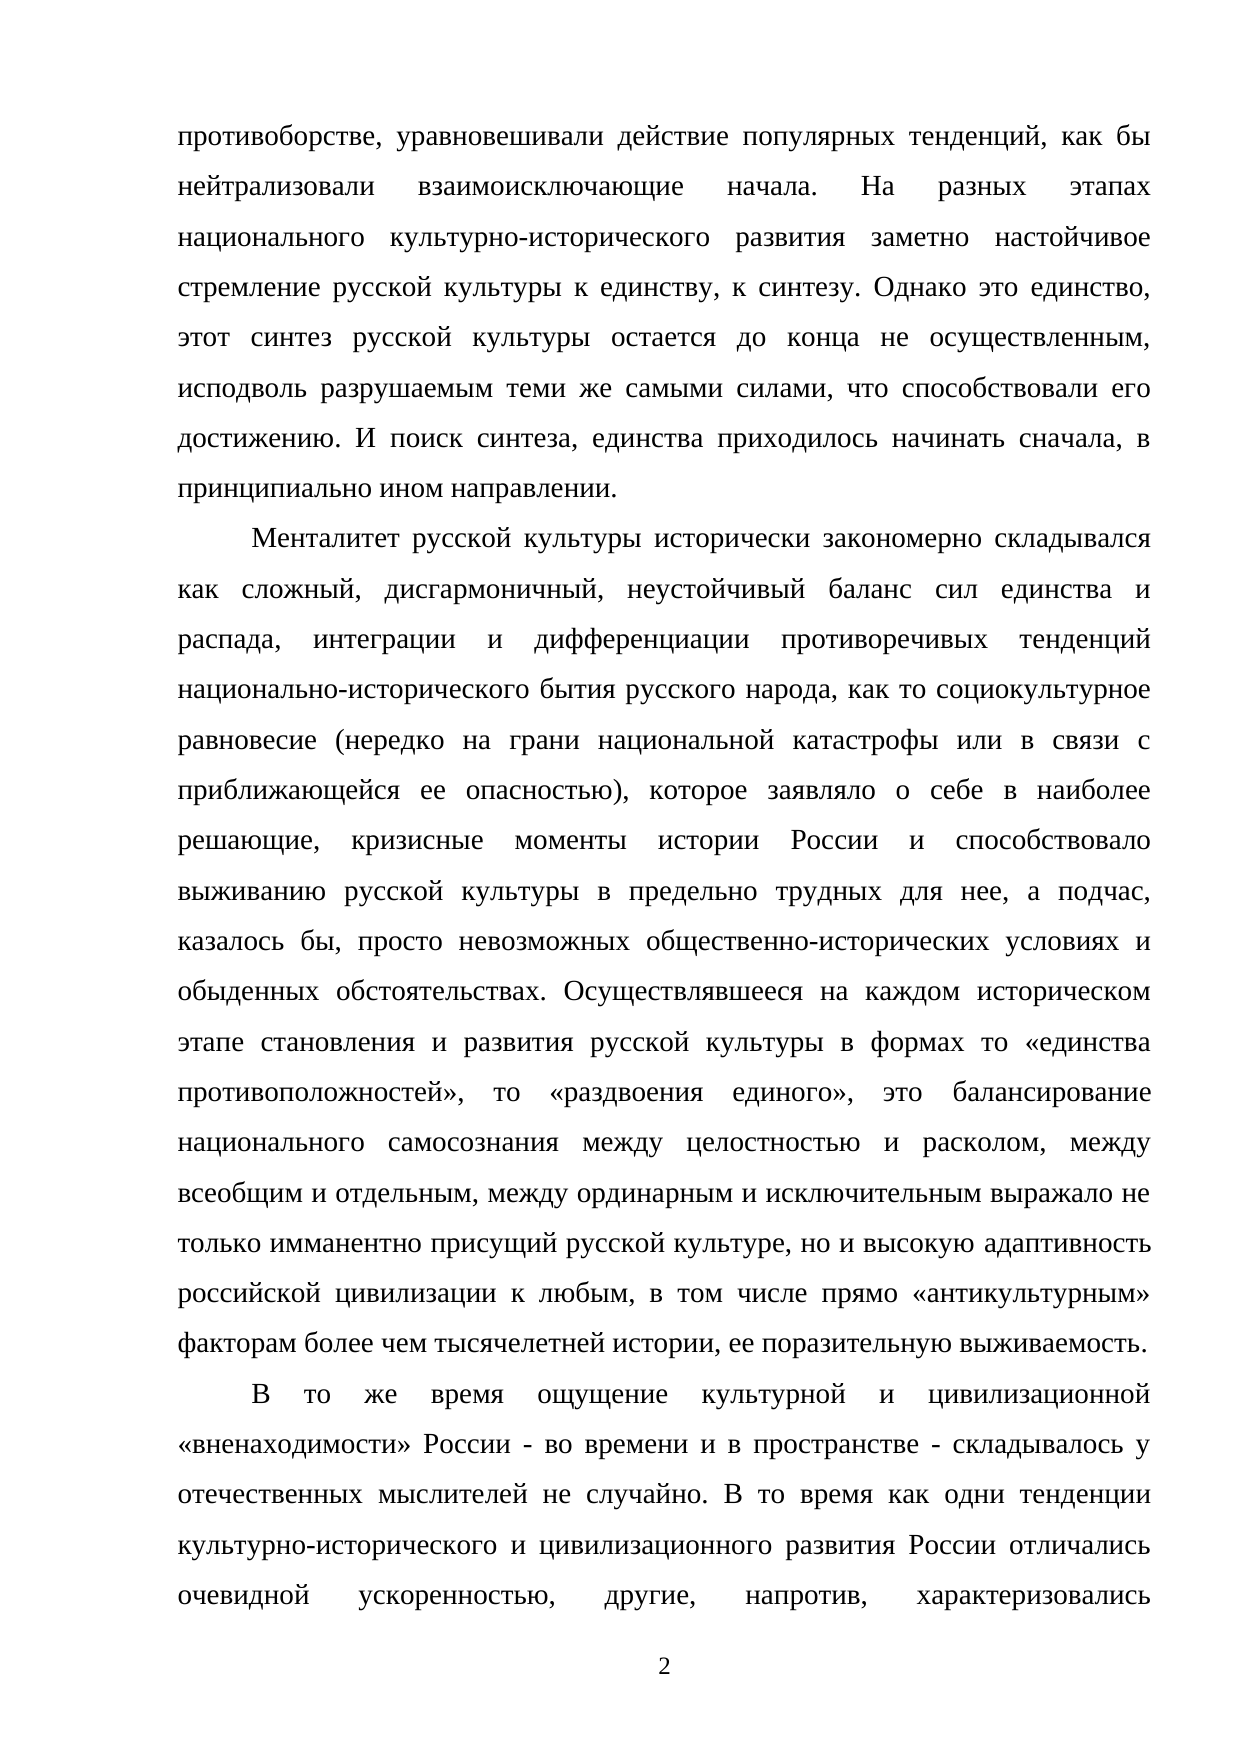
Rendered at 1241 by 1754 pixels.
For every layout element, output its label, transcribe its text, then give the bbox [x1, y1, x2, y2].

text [177, 1376, 1152, 1611]
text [177, 118, 1152, 504]
text Менталитет русской культуры исторически закономерно складывался как сложный, дисгармоничный, неустойчивый баланс сил единства и распада, интеграции и дифференциации противоречивых тенденций национально-исторического бытия русского народа, как то социокультурное равновесие (нередко на грани национальной катастрофы или в связи с приближающейся ее опасностью), которое заявляло о себе в наиболее решающие, кризисные моменты истории России и способствовало выживанию русской культуры в предельно трудных для нее, а подчас, казалось бы, просто невозможных общественно-исторических условиях и обыденных обстоятельствах. Осуществлявшееся на каждом историческом этапе становления и развития русской культуры в формах то «единства противоположностей», то «раздвоения единого», это балансирование национального самосознания между целостностью и расколом, между всеобщим и отдельным, между ординарным и исключительным выражало не только имманентно присущий русской культуре, но и высокую адаптивность российской цивилизации к любым, в том числе прямо «антикультурным» факторам более чем тысячелетней истории, ее поразительную выживаемость. [177, 521, 1152, 1359]
